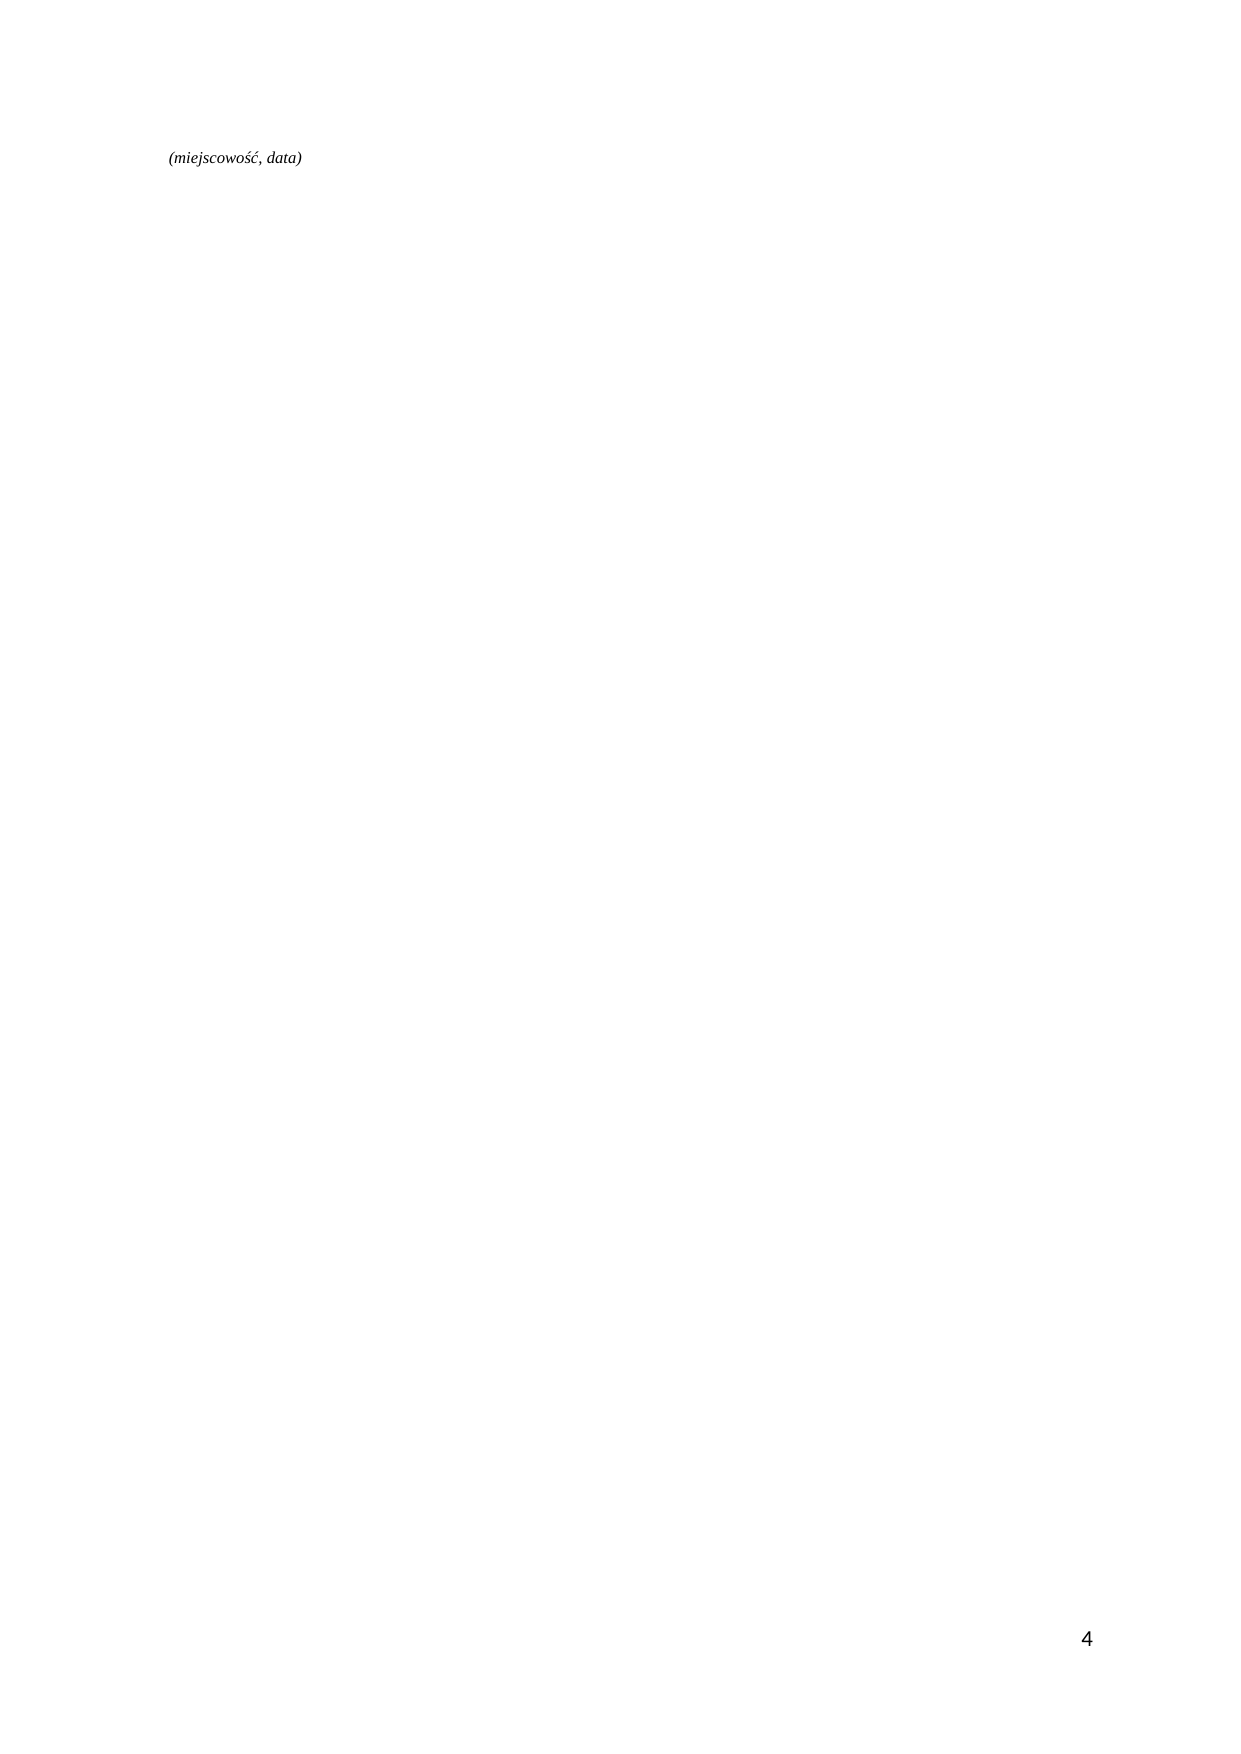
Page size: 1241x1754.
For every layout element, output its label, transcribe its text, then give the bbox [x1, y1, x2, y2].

text (miejscowość, data) [148, 148, 1093, 167]
